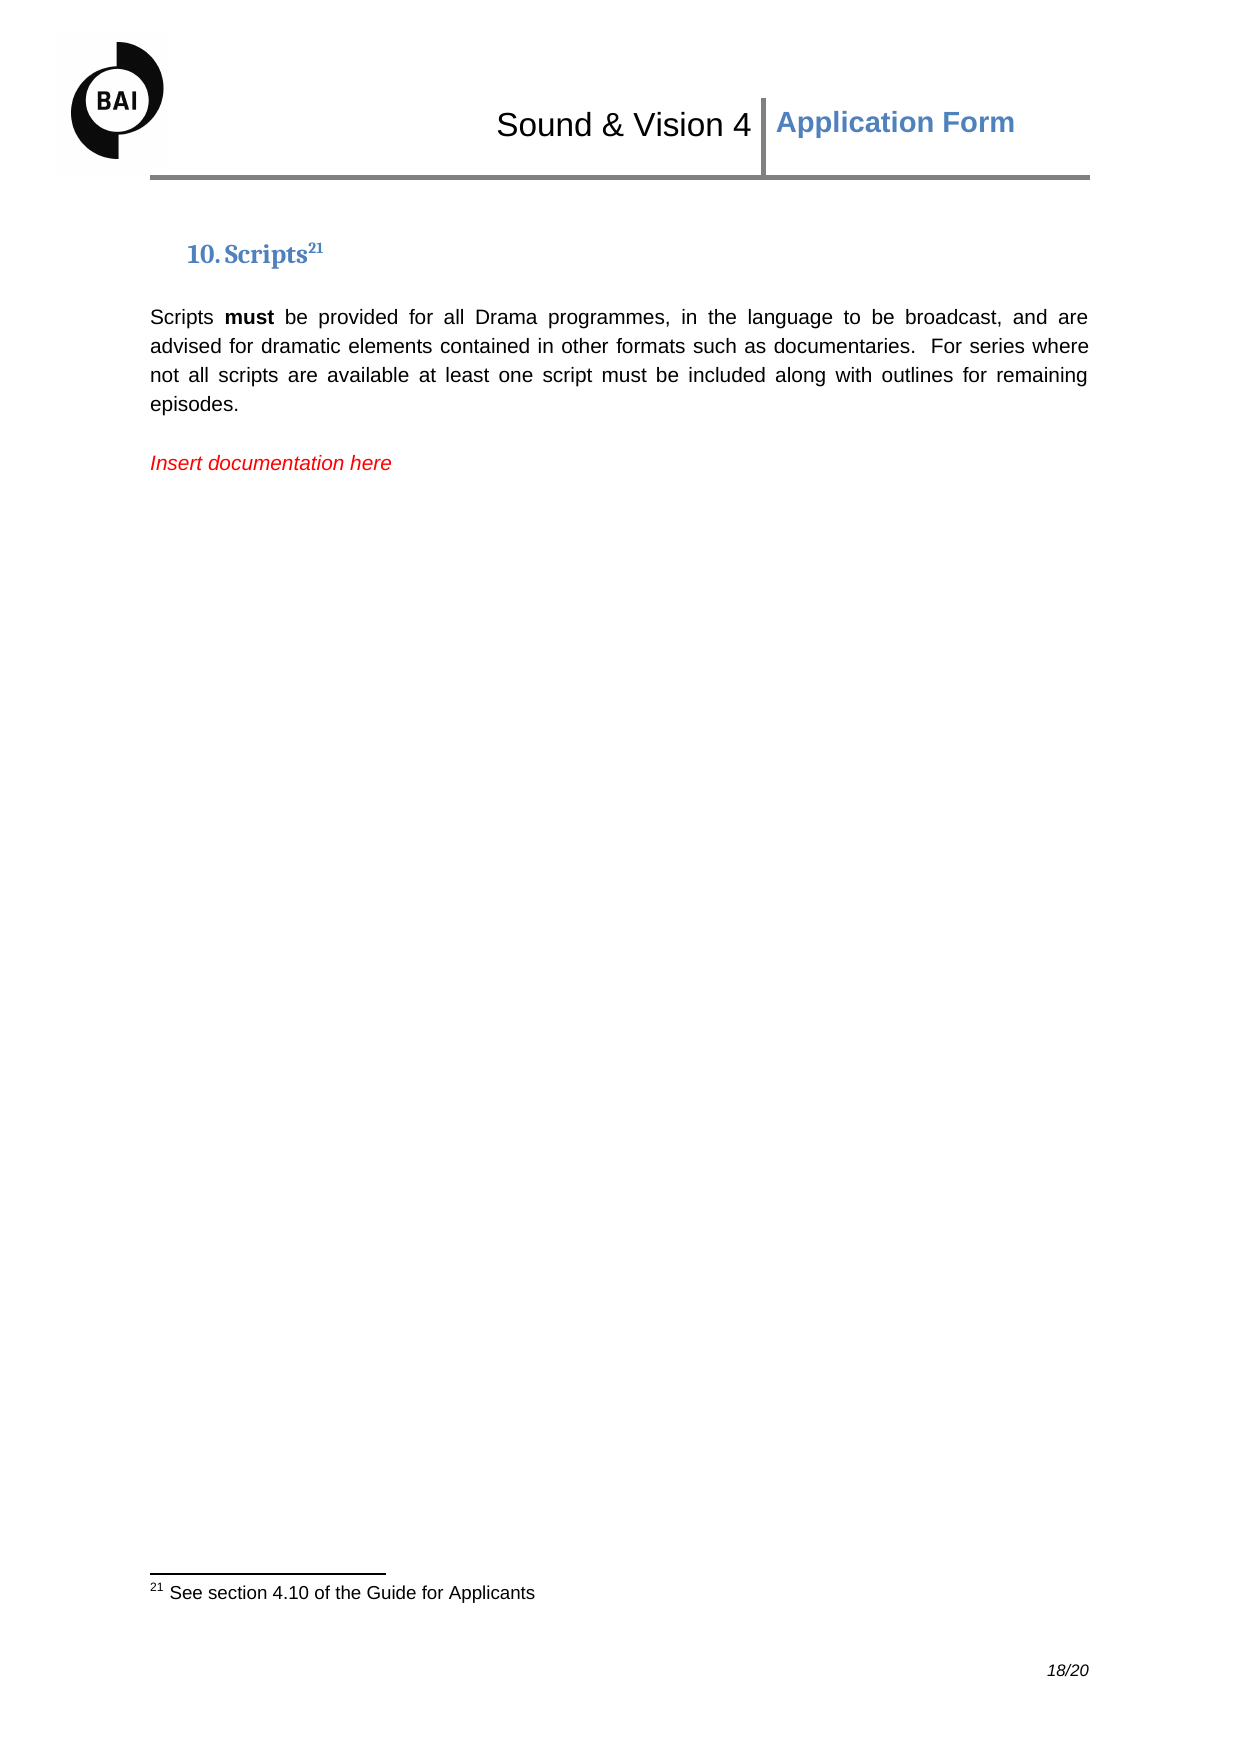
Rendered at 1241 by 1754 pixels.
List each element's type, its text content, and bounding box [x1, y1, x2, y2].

text Scripts must be provided for all Drama programmes, in the language to be broadcast, and are advised for dramatic elements contained in other formats such as documentaries. For series where not all scripts are available at least one script must be included along with outlines for remaining episodes. [150, 299, 1090, 416]
text Insert documentation here [150, 445, 1090, 474]
subtitle Scripts [187, 239, 1090, 270]
picture [56, 26, 171, 174]
